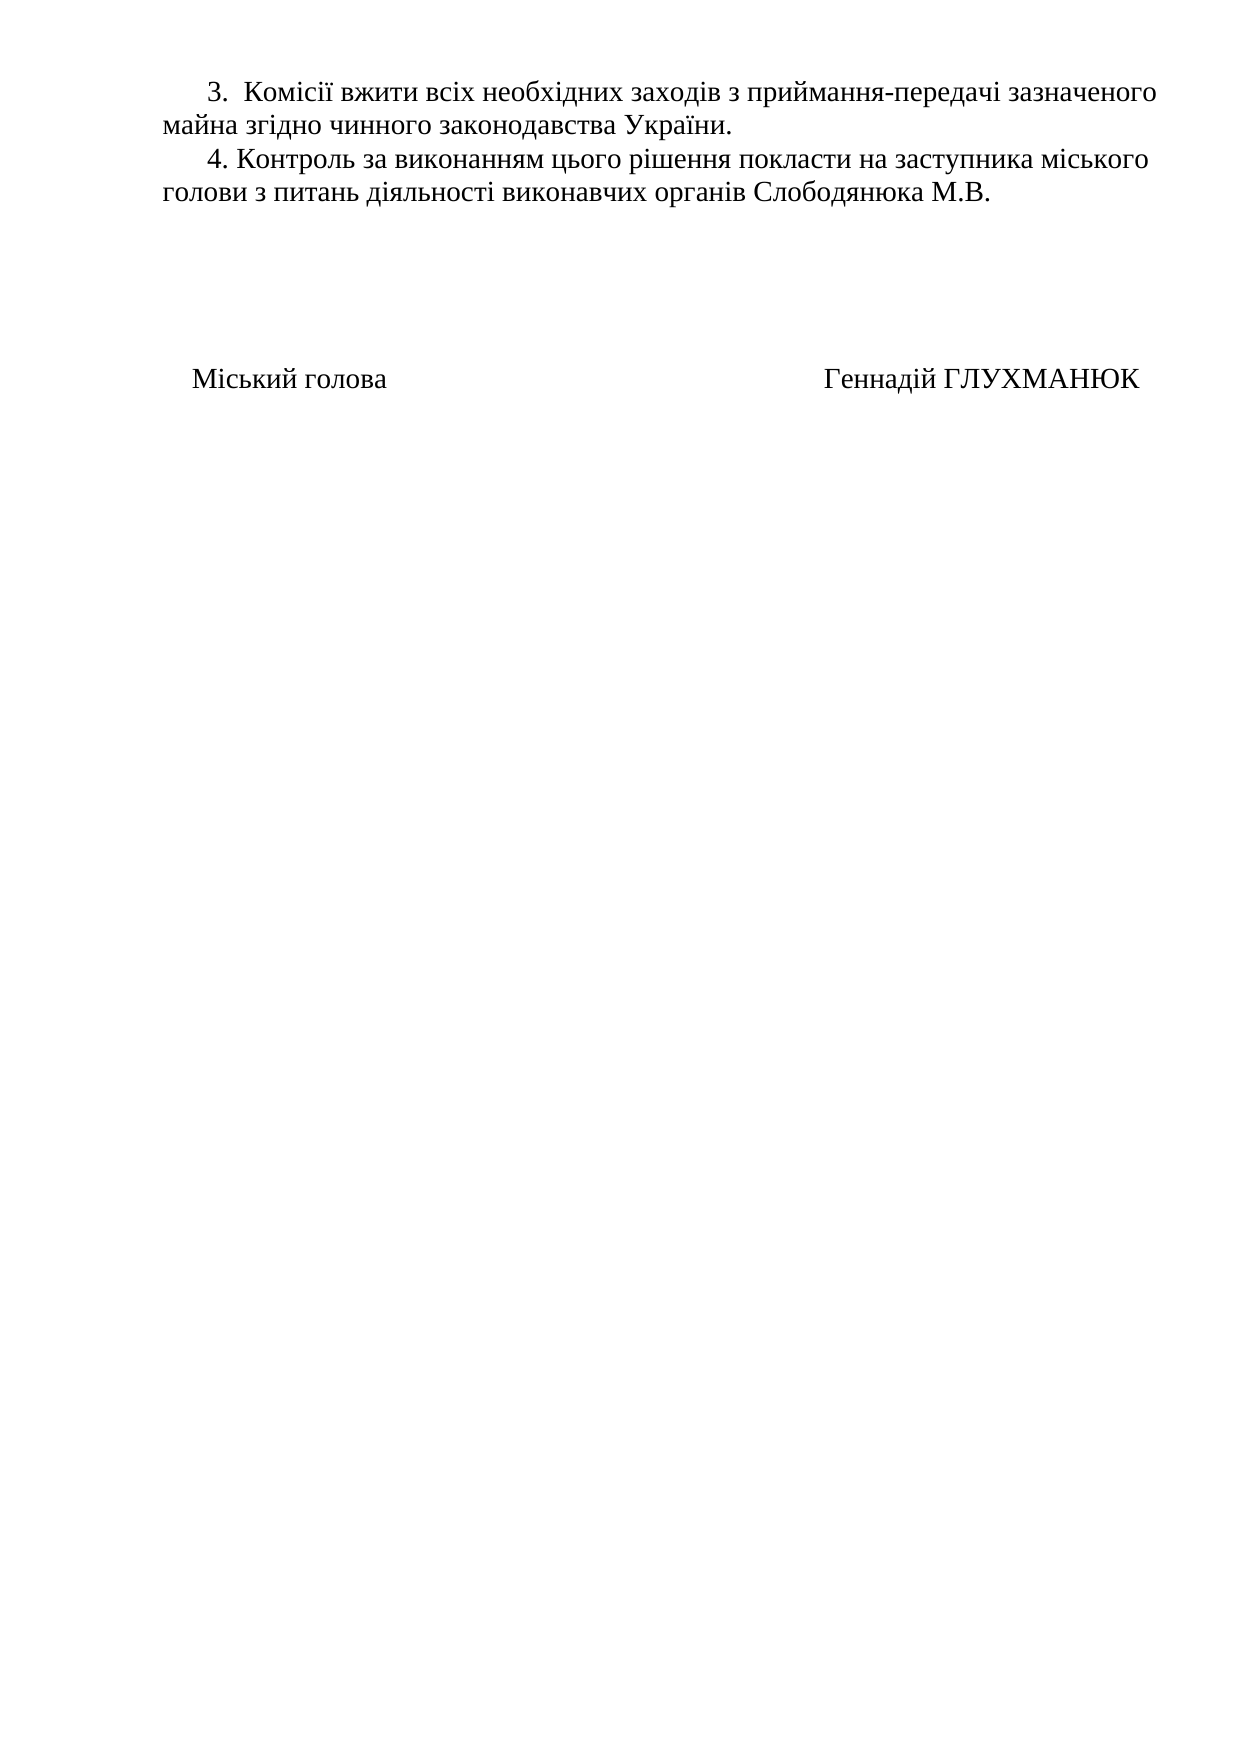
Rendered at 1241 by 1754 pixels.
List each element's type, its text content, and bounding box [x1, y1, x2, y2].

text 3. Комісії вжити всіх необхідних заходів з приймання-передачі зазначеного майна згідно чинного законодавства України. [162, 74, 1181, 141]
text 4. Контроль за виконанням цього рішення покласти на заступника міського голови з питань діяльності виконавчих органів Слободянюка М.В. [162, 141, 1181, 208]
text Міський голова Геннадій ГЛУХМАНЮК [162, 361, 1181, 395]
